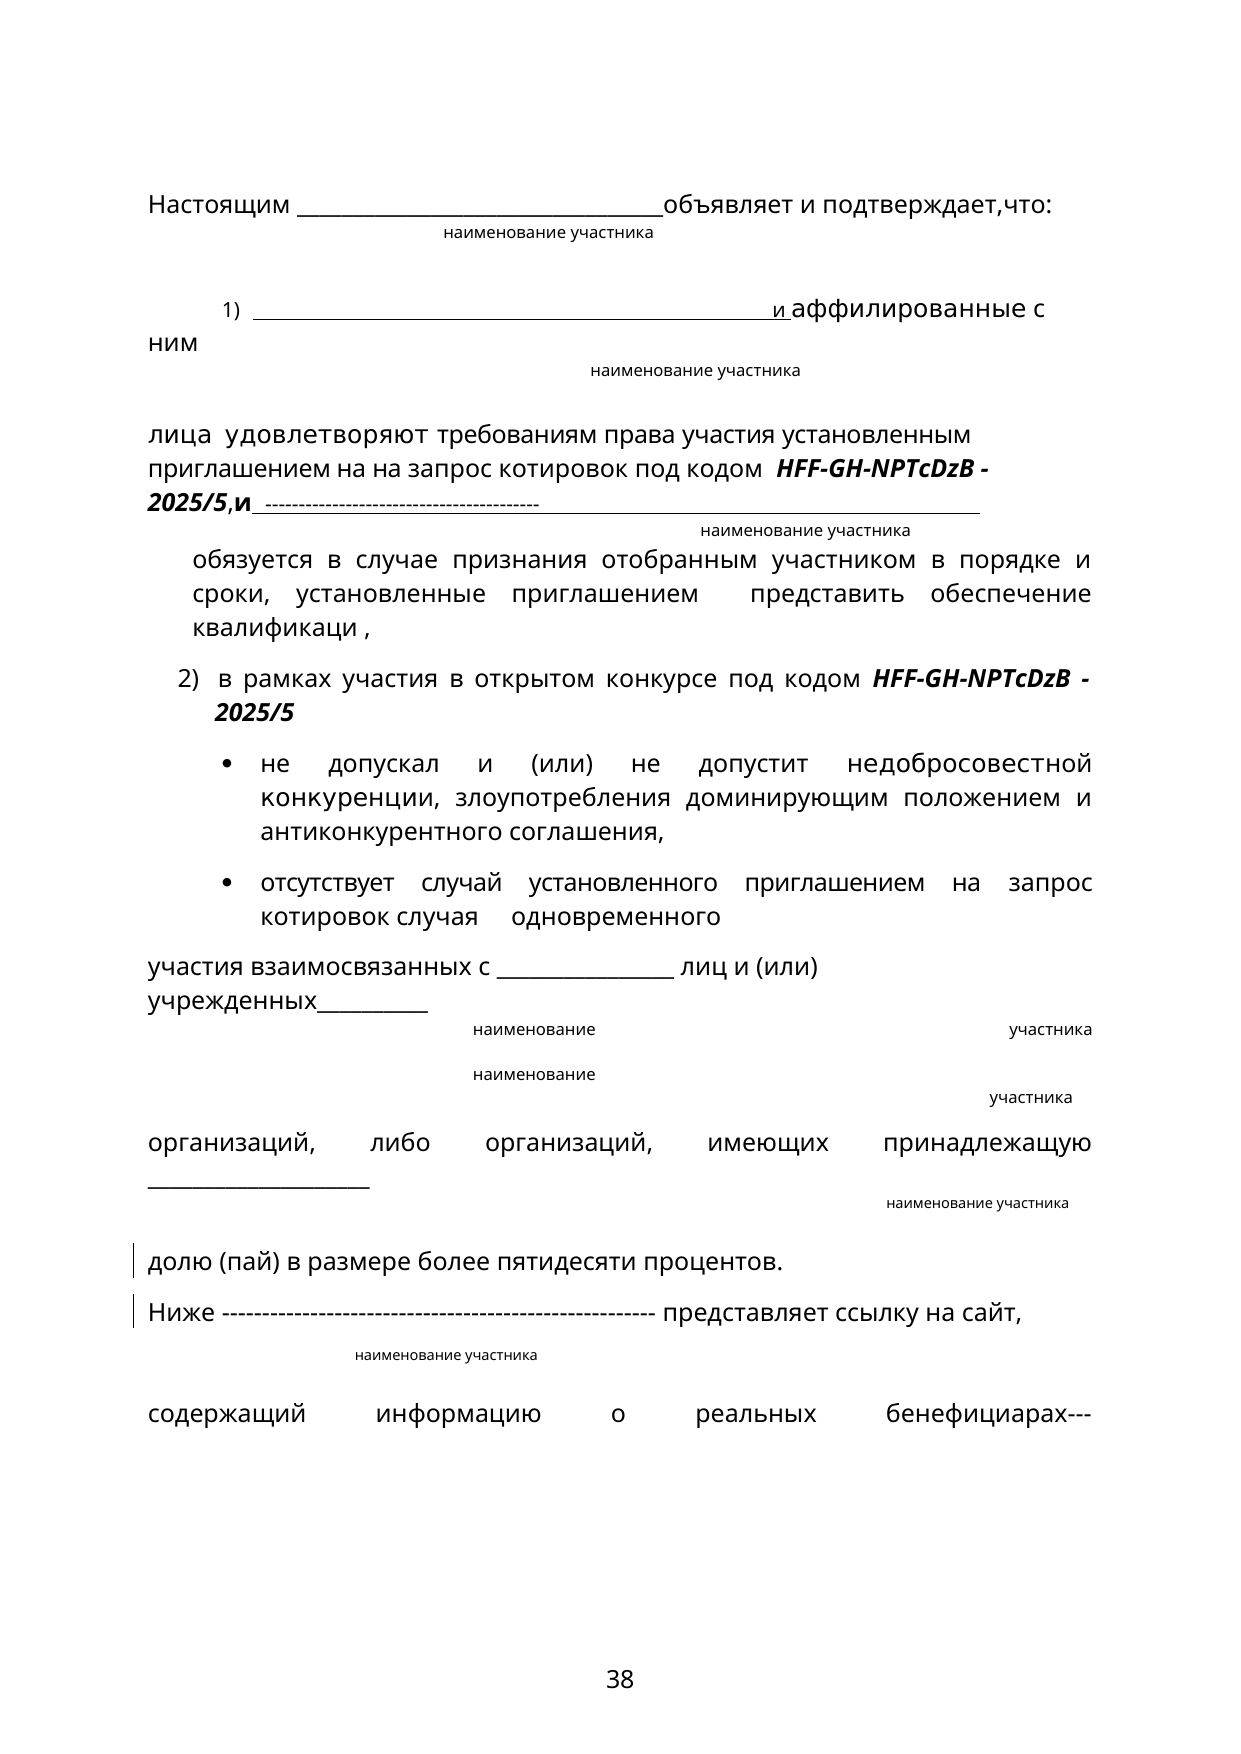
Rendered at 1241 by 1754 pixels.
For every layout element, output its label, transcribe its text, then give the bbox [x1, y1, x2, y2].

text наименование участника [148, 519, 1092, 542]
text 1) и аффилированные с ним [148, 291, 1092, 359]
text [148, 1396, 1092, 1430]
list не допускал и (или) не допустит недобросовестной конкуренции, злоупотребления доминирующим положением и антиконкурентного соглашения, [223, 745, 1092, 847]
text лица удовлетворяют требованиям права участия установленным приглашением на на запрос котировок под кодом HFF-GH-NPTcDzB -2025/5,и ----------------------------------------- [148, 417, 1092, 519]
list в рамках участия в открытом конкурсе под кодом HFF-GH-NPTcDzB -2025/5 [177, 661, 1092, 729]
text организаций, либо организаций, имеющих принадлежащую ____________________ [148, 1124, 1092, 1193]
list отсутствует случай установленного приглашением на запрос котировок случая одновременного [223, 864, 1092, 932]
text наименование участника [886, 1193, 1092, 1227]
text наименование участника наименование [473, 1017, 1092, 1085]
text долю (пай) в размере более пятидесяти процентов. [148, 1243, 1092, 1277]
text наименование участника [443, 220, 1092, 243]
text участия взаимосвязанных с ________________ лиц и (или) учрежденных__________ [148, 949, 1092, 1017]
text Ниже ------------------------------------------------------ представляет ссылку на сайт, [148, 1294, 1092, 1328]
text обязуется в случае признания отобранным участником в порядке и сроки, установленные приглашением представить обеспечение квалификаци , [192, 542, 1092, 644]
text наименование участника [443, 359, 1092, 382]
text наименование участника [354, 1345, 1092, 1379]
text Настоящим _________________________________объявляет и подтверждает,что: [148, 186, 1092, 220]
text участника [989, 1085, 1092, 1108]
